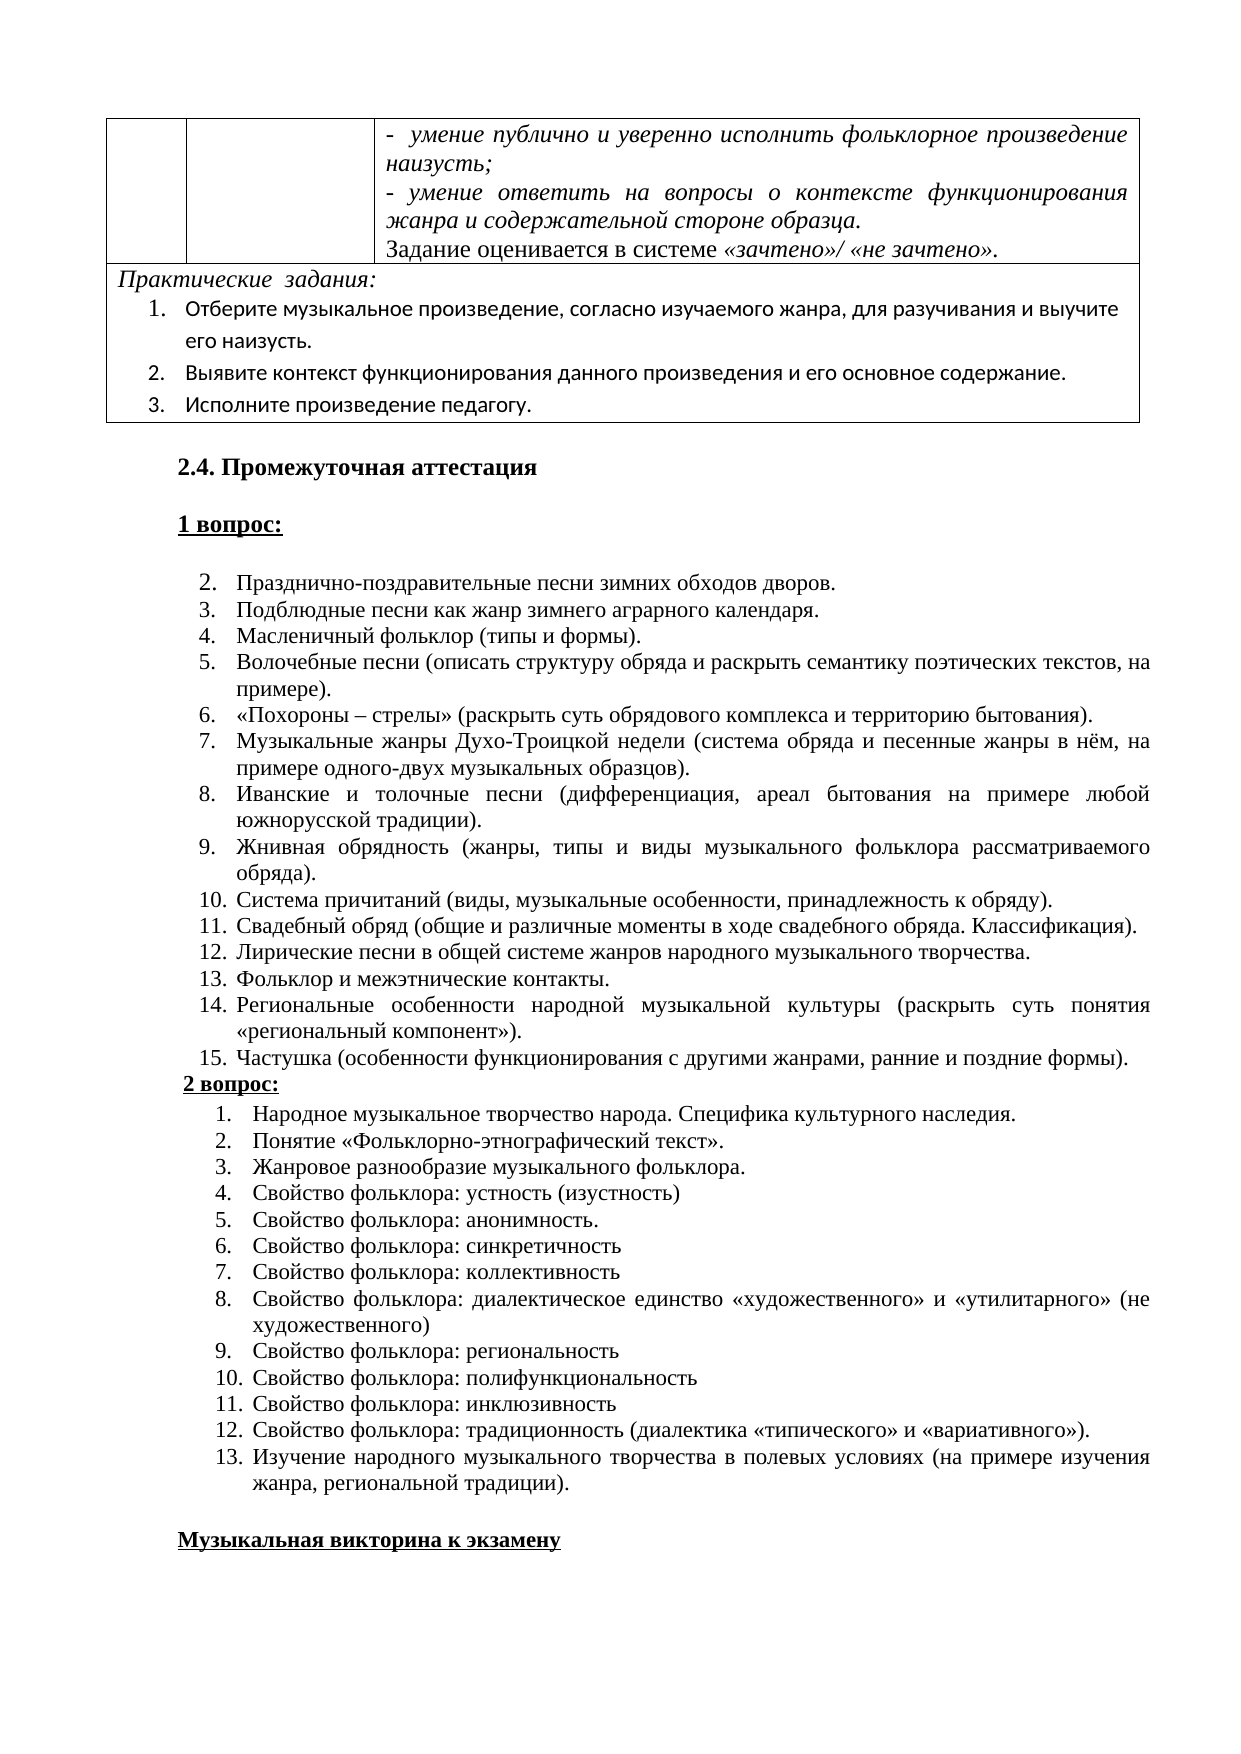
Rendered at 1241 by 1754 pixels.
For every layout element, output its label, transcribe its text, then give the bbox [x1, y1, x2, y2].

list Свойство фольклора: устность (изустность) [215, 1179, 1152, 1206]
list Свойство фольклора: коллективность [215, 1258, 1152, 1285]
list Музыкальные жанры Духо-Троицкой недели (система обряда и песенные жанры в нём, на примере одного-двух музыкальных образцов). [199, 727, 1152, 780]
list Музыкальная викторина к экзамену [177, 1526, 1152, 1552]
list Свойство фольклора: синкретичность [215, 1232, 1152, 1258]
list Волочебные песни (описать структуру обряда и раскрыть семантику поэтических текстов, на примере). [199, 648, 1152, 701]
list Народное музыкальное творчество народа. Специфика культурного наследия. [215, 1100, 1152, 1127]
text 1 вопрос: [177, 509, 1152, 538]
list Масленичный фольклор (типы и формы). [199, 622, 1152, 648]
list Фольклор и межэтнические контакты. [199, 965, 1152, 991]
list Празднично-поздравительные песни зимних обходов дворов. [199, 567, 1152, 596]
list «Похороны – стрелы» (раскрыть суть обрядового комплекса и территорию бытования). [199, 701, 1152, 727]
table_cell 1. [107, 119, 186, 263]
list Иванские и толочные песни (дифференциация, ареал бытования на примере любой южнорусской традиции). [199, 780, 1152, 833]
list Понятие «Фольклорно-этнографический текст». [215, 1127, 1152, 1153]
list Частушка (особенности функционирования с другими жанрами, ранние и поздние формы). [199, 1044, 1152, 1070]
list Свойство фольклора: анонимность. [215, 1206, 1152, 1232]
list Свойство фольклора: региональность [215, 1337, 1152, 1364]
list Свойство фольклора: полифункциональность [215, 1364, 1152, 1390]
list Свойство фольклора: диалектическое единство «художественного» и «утилитарного» (не художественного) [215, 1285, 1152, 1337]
list Свойство фольклора: инклюзивность [215, 1390, 1152, 1417]
list 2 вопрос: [177, 1070, 1152, 1096]
list Изучение народного музыкального творчества в полевых условиях (на примере изучения жанра, региональной традиции). [215, 1443, 1152, 1496]
text 2.4. Промежуточная аттестация [177, 452, 1152, 481]
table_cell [187, 119, 374, 263]
list Подблюдные песни как жанр зимнего аграрного календаря. [199, 596, 1152, 622]
table_cell Практические задания: Отберите музыкальное произведение, согласно изучаемого жанра, для разучивания и выучите его наизусть. Выявите контекст функционирования данного произведения и его основное содержание. Исполните произведение педагогу. [107, 264, 1139, 422]
list Жнивная обрядность (жанры, типы и виды музыкального фольклора рассматриваемого обряда). [199, 833, 1152, 886]
list Региональные особенности народной музыкальной культуры (раскрыть суть понятия «региональный компонент»). [199, 991, 1152, 1044]
list Жанровое разнообразие музыкального фольклора. [215, 1153, 1152, 1179]
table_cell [375, 119, 1139, 263]
list Свойство фольклора: традиционность (диалектика «типического» и «вариативного»). [215, 1417, 1152, 1443]
list Свадебный обряд (общие и различные моменты в ходе свадебного обряда. Классификация). [199, 912, 1152, 938]
list Лирические песни в общей системе жанров народного музыкального творчества. [199, 938, 1152, 965]
list Система причитаний (виды, музыкальные особенности, принадлежность к обряду). [199, 886, 1152, 912]
